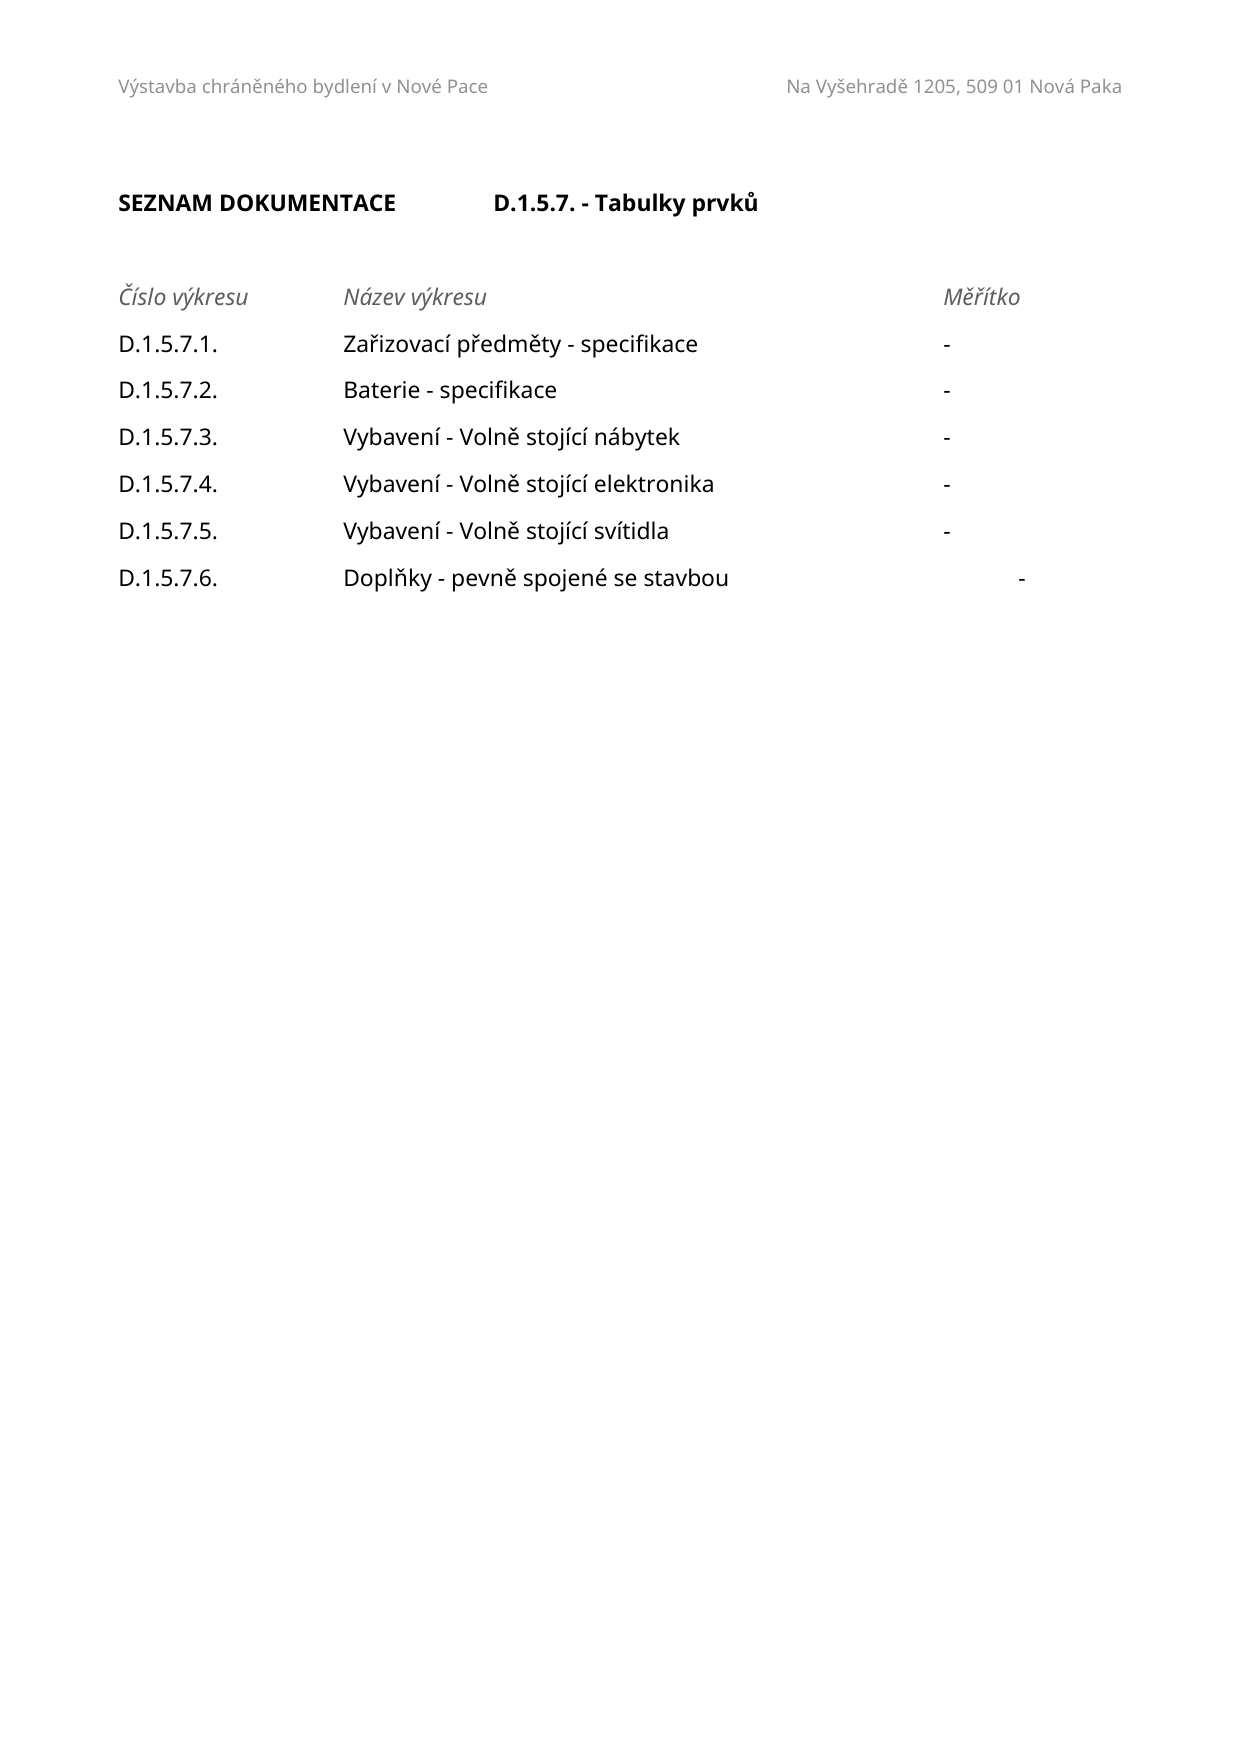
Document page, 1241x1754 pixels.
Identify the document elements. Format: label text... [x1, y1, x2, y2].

text D.1.5.7.4. Vybavení - Volně stojící elektronika - [118, 468, 1122, 499]
text SEZNAM DOKUMENTACE D.1.5.7. - Tabulky prvků [118, 187, 1122, 218]
text D.1.5.7.3. Vybavení - Volně stojící nábytek - [118, 421, 1122, 452]
text Číslo výkresu Název výkresu Měřítko [118, 281, 1122, 312]
text D.1.5.7.1. Zařizovací předměty - specifikace - [118, 327, 1122, 359]
text D.1.5.7.2. Baterie - specifikace - [118, 374, 1122, 406]
text D.1.5.7.5. Vybavení - Volně stojící svítidla - [118, 515, 1122, 546]
text D.1.5.7.6. Doplňky - pevně spojené se stavbou - [118, 562, 1122, 593]
